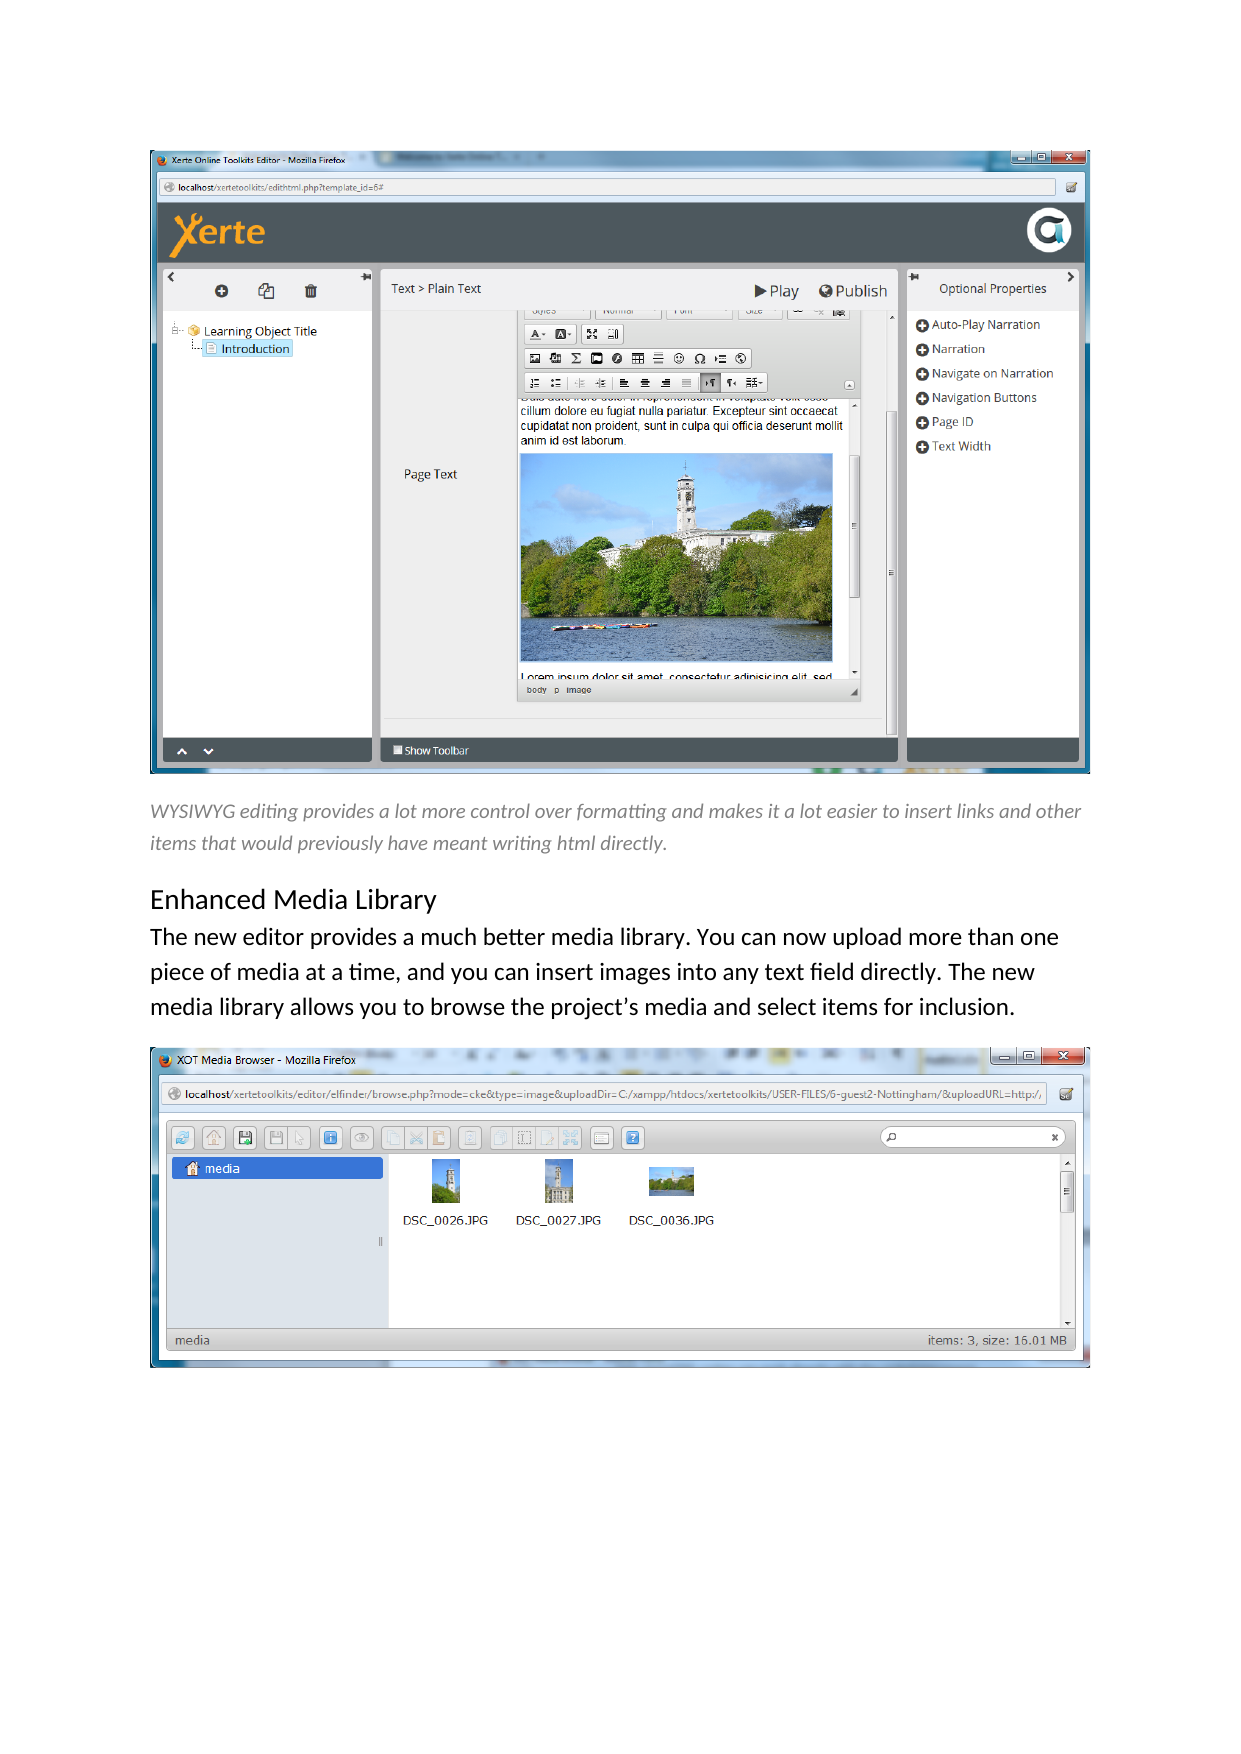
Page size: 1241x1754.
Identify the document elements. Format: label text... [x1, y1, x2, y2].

picture [150, 1047, 1091, 1368]
text Enhanced Media Library The new editor provides a much better media library. You can now upload more than one piece of media at a time, and you can insert images into any text field directly. The new media library allows you to browse the project’s media and select items for inclusion. [150, 881, 1090, 1022]
picture [150, 150, 1091, 774]
text WYSIWYG editing provides a lot more control over formatting and makes it a lot easier to insert links and other items that would previously have meant writing html directly. [150, 798, 1090, 856]
